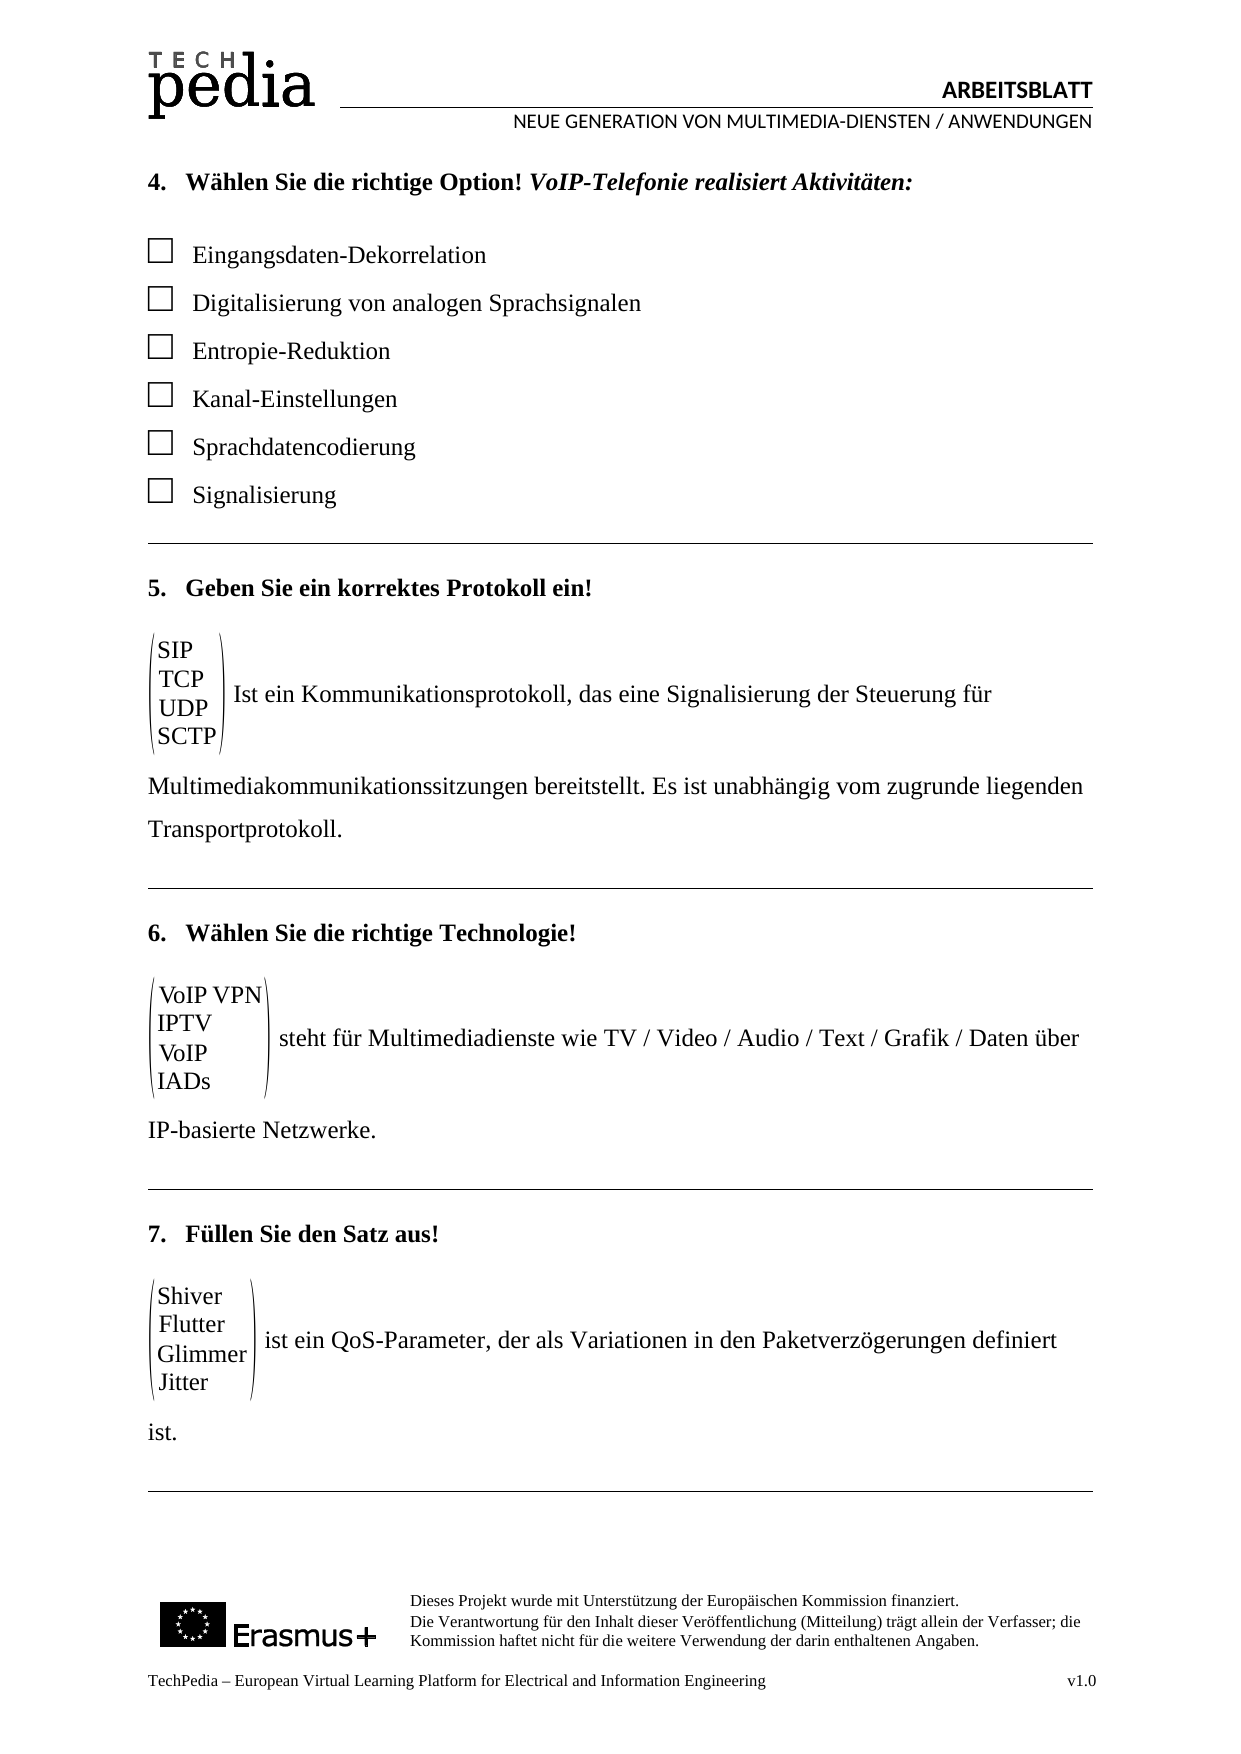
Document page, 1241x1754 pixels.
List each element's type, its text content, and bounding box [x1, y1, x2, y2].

text steht für Multimediadienste wie TV / Video / Audio / Text / Grafik / Daten über IP-basierte Netzwerke. [148, 975, 1093, 1144]
text ist ein QoS-Parameter, der als Variationen in den Paketverzögerungen definiert ist. [148, 1276, 1093, 1445]
text □ Entropie-Reduktion [148, 321, 1093, 369]
text □ Signalisierung [148, 464, 1093, 512]
text □ Eingangsdaten-Dekorrelation [148, 225, 1093, 273]
text □ Kanal-Einstellungen [148, 369, 1093, 417]
text Füllen Sie den Satz aus! [148, 1219, 1093, 1248]
text Geben Sie ein korrektes Protokoll ein! [148, 573, 1093, 602]
text □ Sprachdatencodierung [148, 417, 1093, 464]
text Wählen Sie die richtige Option! VoIP-Telefonie realisiert Aktivitäten: [148, 167, 1093, 196]
text Ist ein Kommunikationsprotokoll, das eine Signalisierung der Steuerung für Multimediakommunikationssitzungen bereitstellt. Es ist unabhängig vom zugrunde liegenden Transportprotokoll. [148, 631, 1093, 843]
text □ Digitalisierung von analogen Sprachsignalen [148, 273, 1093, 321]
text Wählen Sie die richtige Technologie! [148, 918, 1093, 946]
